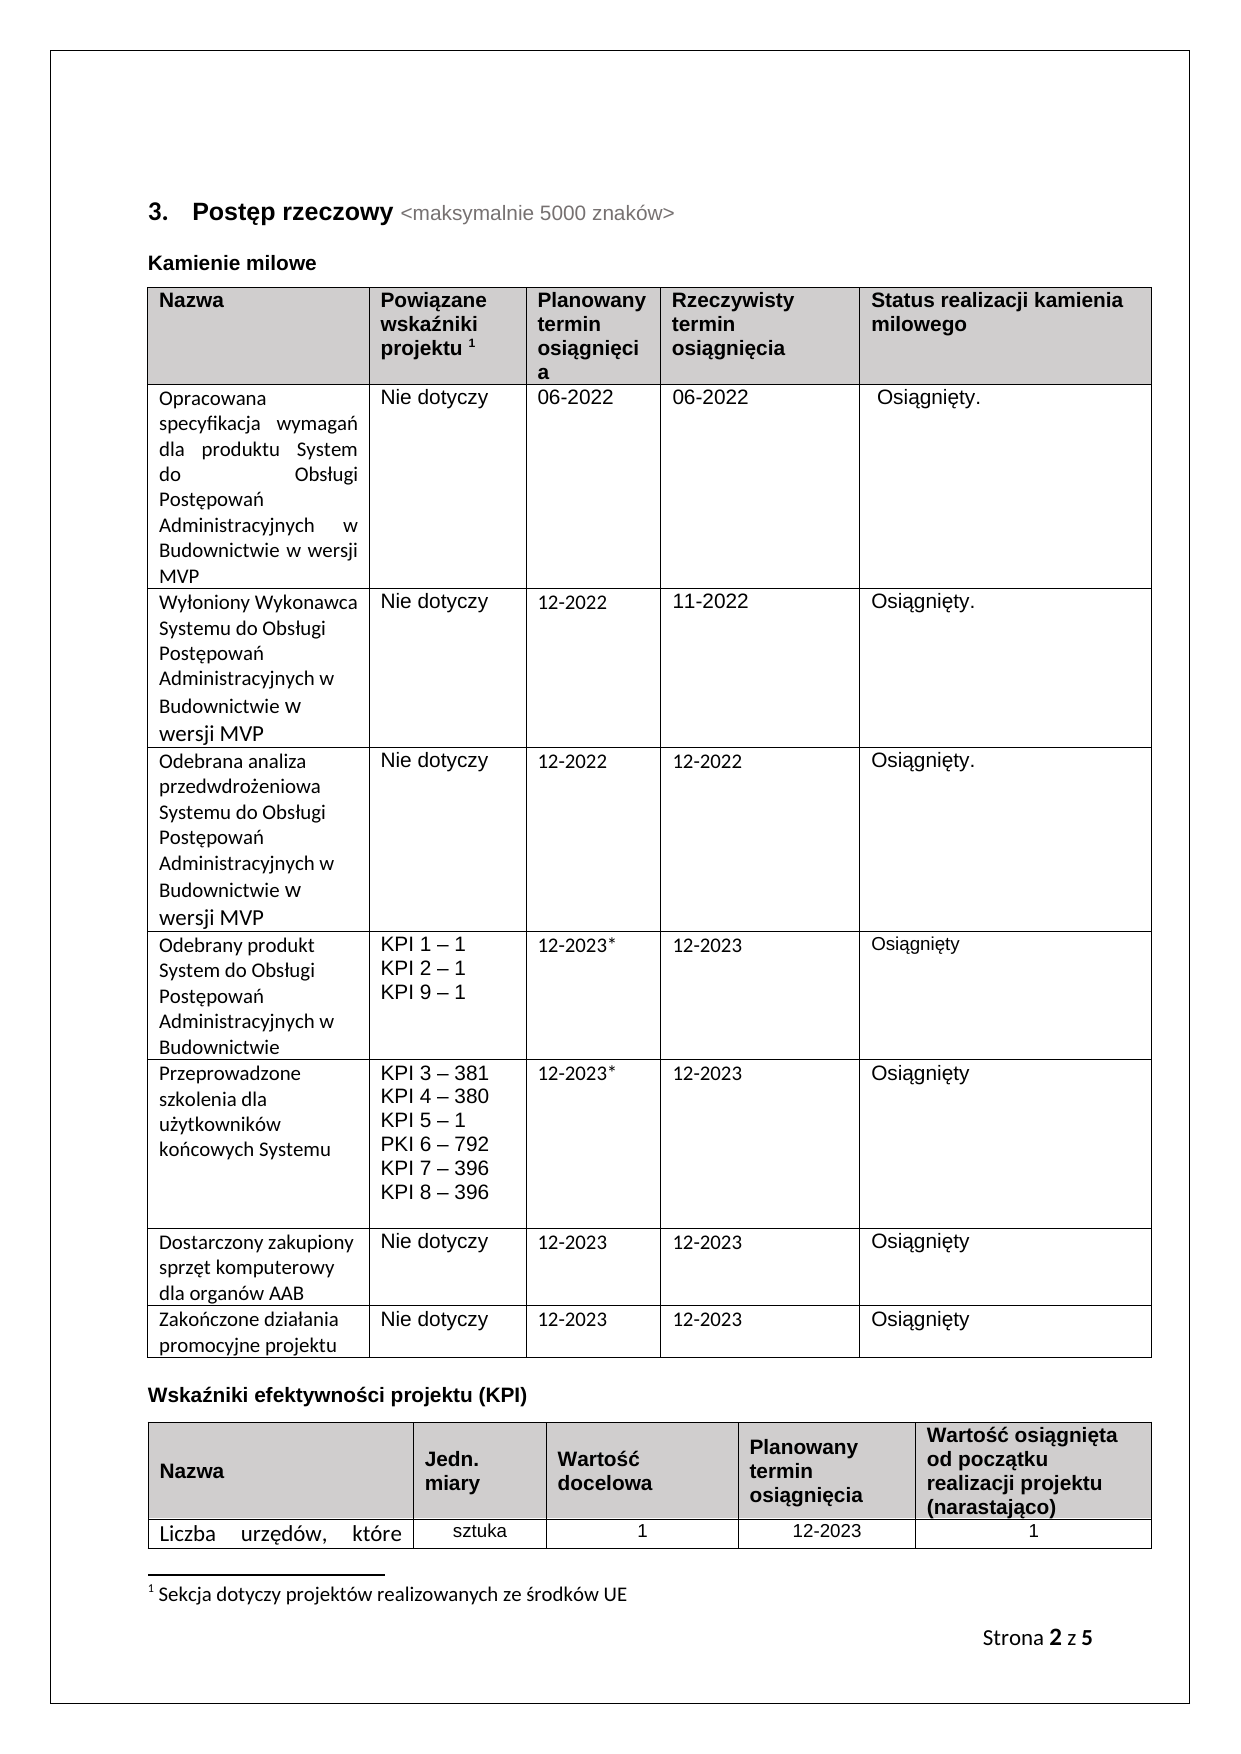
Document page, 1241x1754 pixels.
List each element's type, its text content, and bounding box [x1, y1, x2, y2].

table_cell 06-2022 [661, 385, 859, 588]
table_cell 12-2023 [527, 1229, 660, 1305]
table_cell Odebrana analiza przedwdrożeniowa Systemu do Obsługi Postępowań Administracyjnych w Budownictwie w wersji MVP [148, 748, 369, 931]
table_cell Osiągnięty [860, 1060, 1151, 1228]
text Kamienie milowe [148, 251, 1093, 274]
table_cell Nie dotyczy [370, 385, 526, 588]
table_cell KPI 1 – 1 KPI 2 – 1 KPI 9 – 1 [370, 932, 526, 1059]
table_cell 12-2023 [661, 1060, 859, 1228]
table_cell Zakończone działania promocyjne projektu [148, 1306, 369, 1357]
table_header Planowany termin osiągnięcia [739, 1423, 915, 1518]
table_cell Osiągnięty. [860, 385, 1151, 588]
table_cell Osiągnięty [860, 1306, 1151, 1357]
table_cell 12-2023* [527, 932, 660, 1059]
table_cell sztuka [414, 1520, 546, 1548]
table_cell Osiągnięty [860, 932, 1151, 1059]
table_header Planowany termin osiągnięcia [527, 288, 660, 384]
table_cell 12-2023 [661, 1306, 859, 1357]
table_header Status realizacji kamienia milowego [860, 288, 1151, 384]
table_cell 12-2023 [527, 1306, 660, 1357]
table_cell Osiągnięty. [860, 589, 1151, 747]
table_header Jedn. miary [414, 1423, 546, 1518]
table_cell Nie dotyczy [370, 589, 526, 747]
table_cell 1 [916, 1520, 1151, 1548]
table_cell Dostarczony zakupiony sprzęt komputerowy dla organów AAB [148, 1229, 369, 1305]
table_cell 12-2023* [527, 1060, 660, 1228]
table_cell 11-2022 [661, 589, 859, 747]
table_cell Przeprowadzone szkolenia dla użytkowników końcowych Systemu [148, 1060, 369, 1228]
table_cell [149, 1520, 413, 1548]
table_cell 12-2022 [661, 748, 859, 931]
table_cell Wyłoniony Wykonawca Systemu do Obsługi Postępowań Administracyjnych w Budownictwie w wersji MVP [148, 589, 369, 747]
table_cell 06-2022 [527, 385, 660, 588]
table_header Nazwa [148, 288, 369, 384]
table_cell Nie dotyczy [370, 1229, 526, 1305]
subtitle Postęp rzeczowy <maksymalnie 5000 znaków> [148, 194, 1093, 227]
table_header Wartość docelowa [547, 1423, 738, 1518]
table_cell 12-2023 [661, 1229, 859, 1305]
table_cell Nie dotyczy [370, 748, 526, 931]
table_header Nazwa [149, 1423, 413, 1518]
table_cell 12-2022 [527, 748, 660, 931]
table_cell 1 [547, 1520, 738, 1548]
table_cell KPI 3 – 381 KPI 4 – 380 KPI 5 – 1 PKI 6 – 792 KPI 7 – 396 KPI 8 – 396 [370, 1060, 526, 1228]
table_header Rzeczywisty termin osiągnięcia [661, 288, 859, 384]
table_cell 12-2023 [739, 1520, 915, 1548]
table_cell Opracowana specyfikacja wymagań dla produktu System do Obsługi Postępowań Administracyjnych w Budownictwie w wersji MVP [148, 385, 369, 588]
table_cell Osiągnięty [860, 1229, 1151, 1305]
table_cell Nie dotyczy [370, 1306, 526, 1357]
table_cell Osiągnięty. [860, 748, 1151, 931]
text Wskaźniki efektywności projektu (KPI) [148, 1383, 1093, 1407]
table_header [916, 1423, 1151, 1518]
table_cell 12-2022 [527, 589, 660, 747]
table_header Powiązane wskaźniki projektu [370, 288, 526, 384]
table_cell 12-2023 [661, 932, 859, 1059]
table_cell Odebrany produkt System do Obsługi Postępowań Administracyjnych w Budownictwie [148, 932, 369, 1059]
